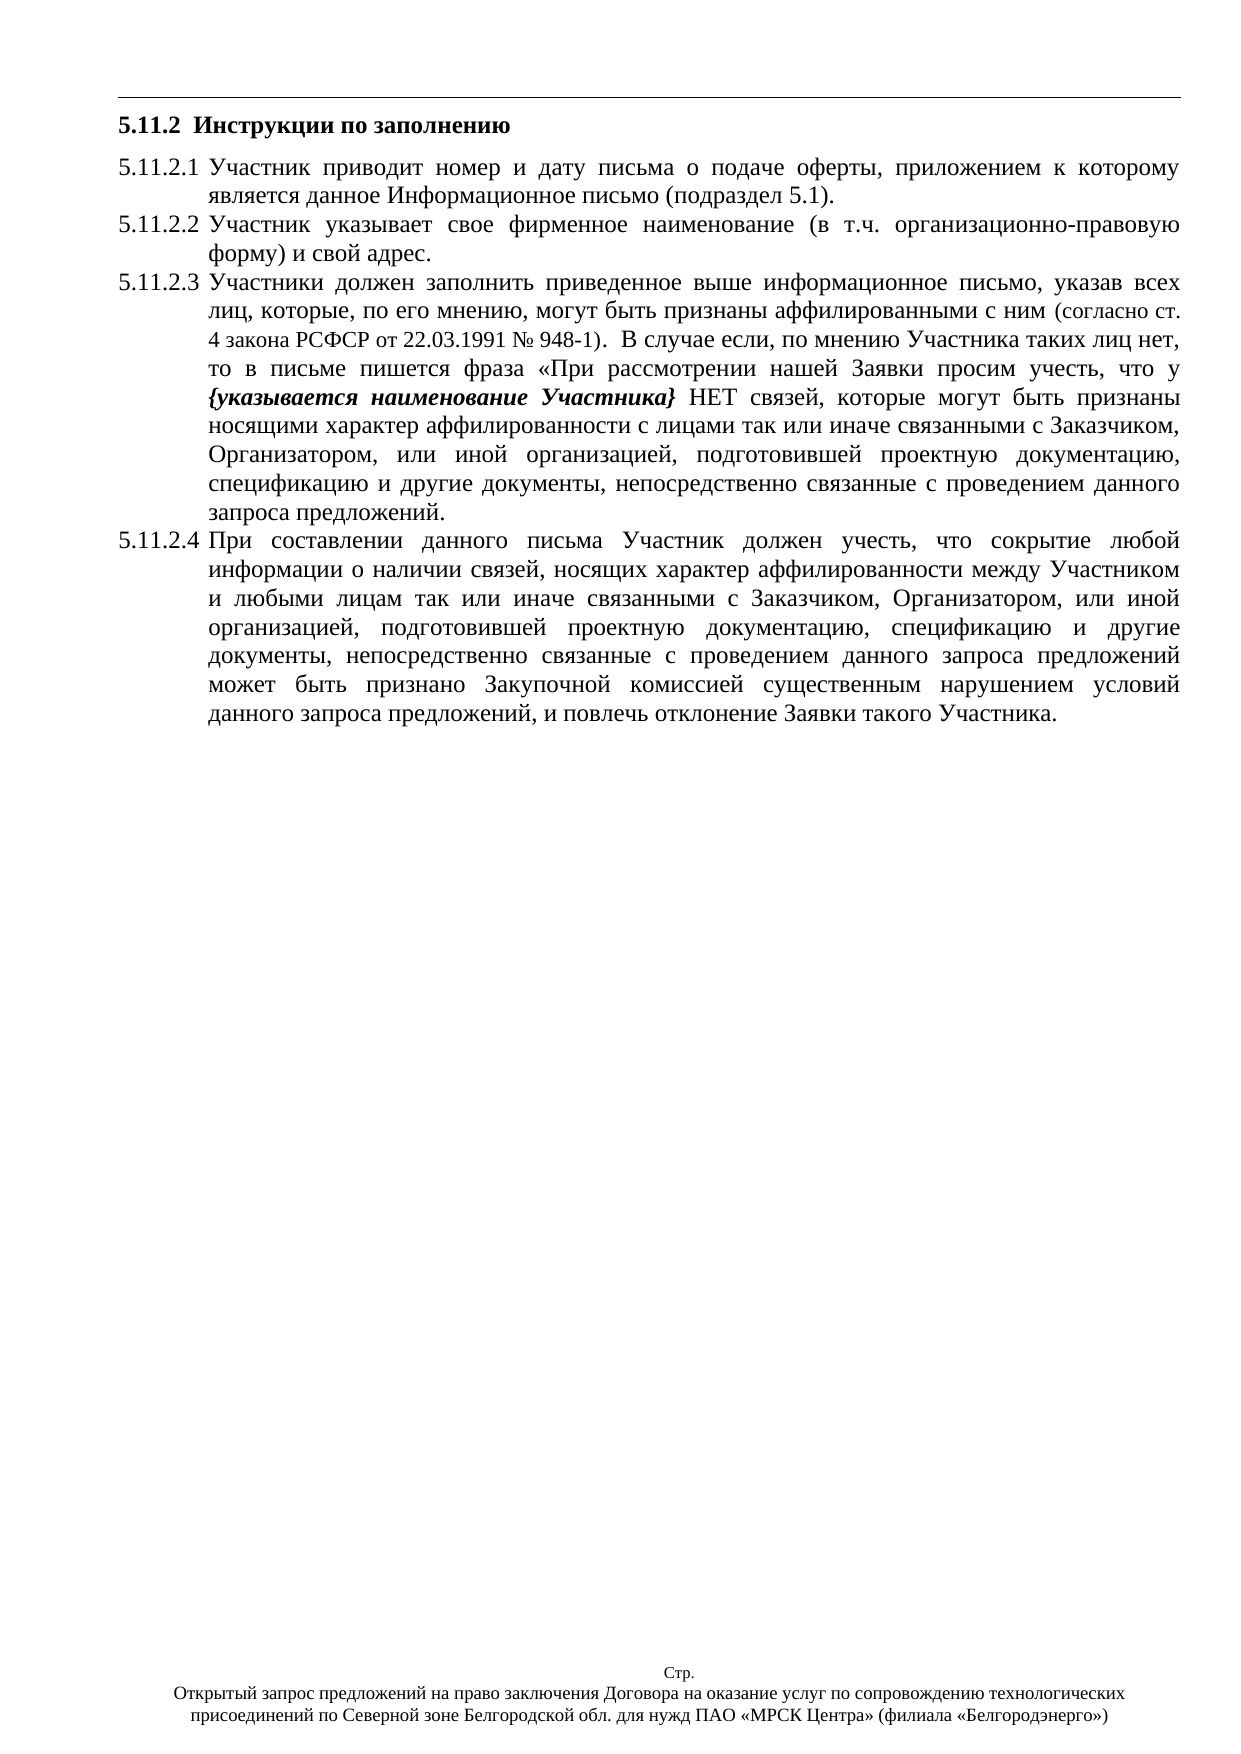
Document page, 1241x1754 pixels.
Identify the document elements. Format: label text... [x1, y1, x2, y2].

subtitle Инструкции по заполнению [118, 111, 1181, 139]
list Участник указывает свое фирменное наименование (в т.ч. организационно-правовую форму) и свой адрес. [118, 209, 1181, 267]
list При составлении данного письма Участник должен учесть, что сокрытие любой информации о наличии связей, носящих характер аффилированности между Участником и любыми лицам так или иначе связанными с Заказчиком, Организатором, или иной организацией, подготовившей проектную документацию, спецификацию и другие документы, непосредственно связанные с проведением данного запроса предложений может быть признано Закупочной комиссией существенным нарушением условий данного запроса предложений, и повлечь отклонение Заявки такого Участника. [118, 526, 1181, 727]
list Участники должен заполнить приведенное выше информационное письмо, указав всех лиц, которые, по его мнению, могут быть признаны аффилированными с ним (согласно ст. 4 закона РСФСР от 22.03.1991 № 948-1). В случае если, по мнению Участника таких лиц нет, то в письме пишется фраза «При рассмотрении нашей Заявки просим учесть, что у {указывается наименование Участника} НЕТ связей, которые могут быть признаны носящими характер аффилированности с лицами так или иначе связанными с Заказчиком, Организатором, или иной организацией, подготовившей проектную документацию, спецификацию и другие документы, непосредственно связанные с проведением данного запроса предложений. [118, 267, 1181, 526]
list Участник приводит номер и дату письма о подаче оферты, приложением к которому является данное Информационное письмо (подраздел 5.1). [118, 152, 1181, 209]
